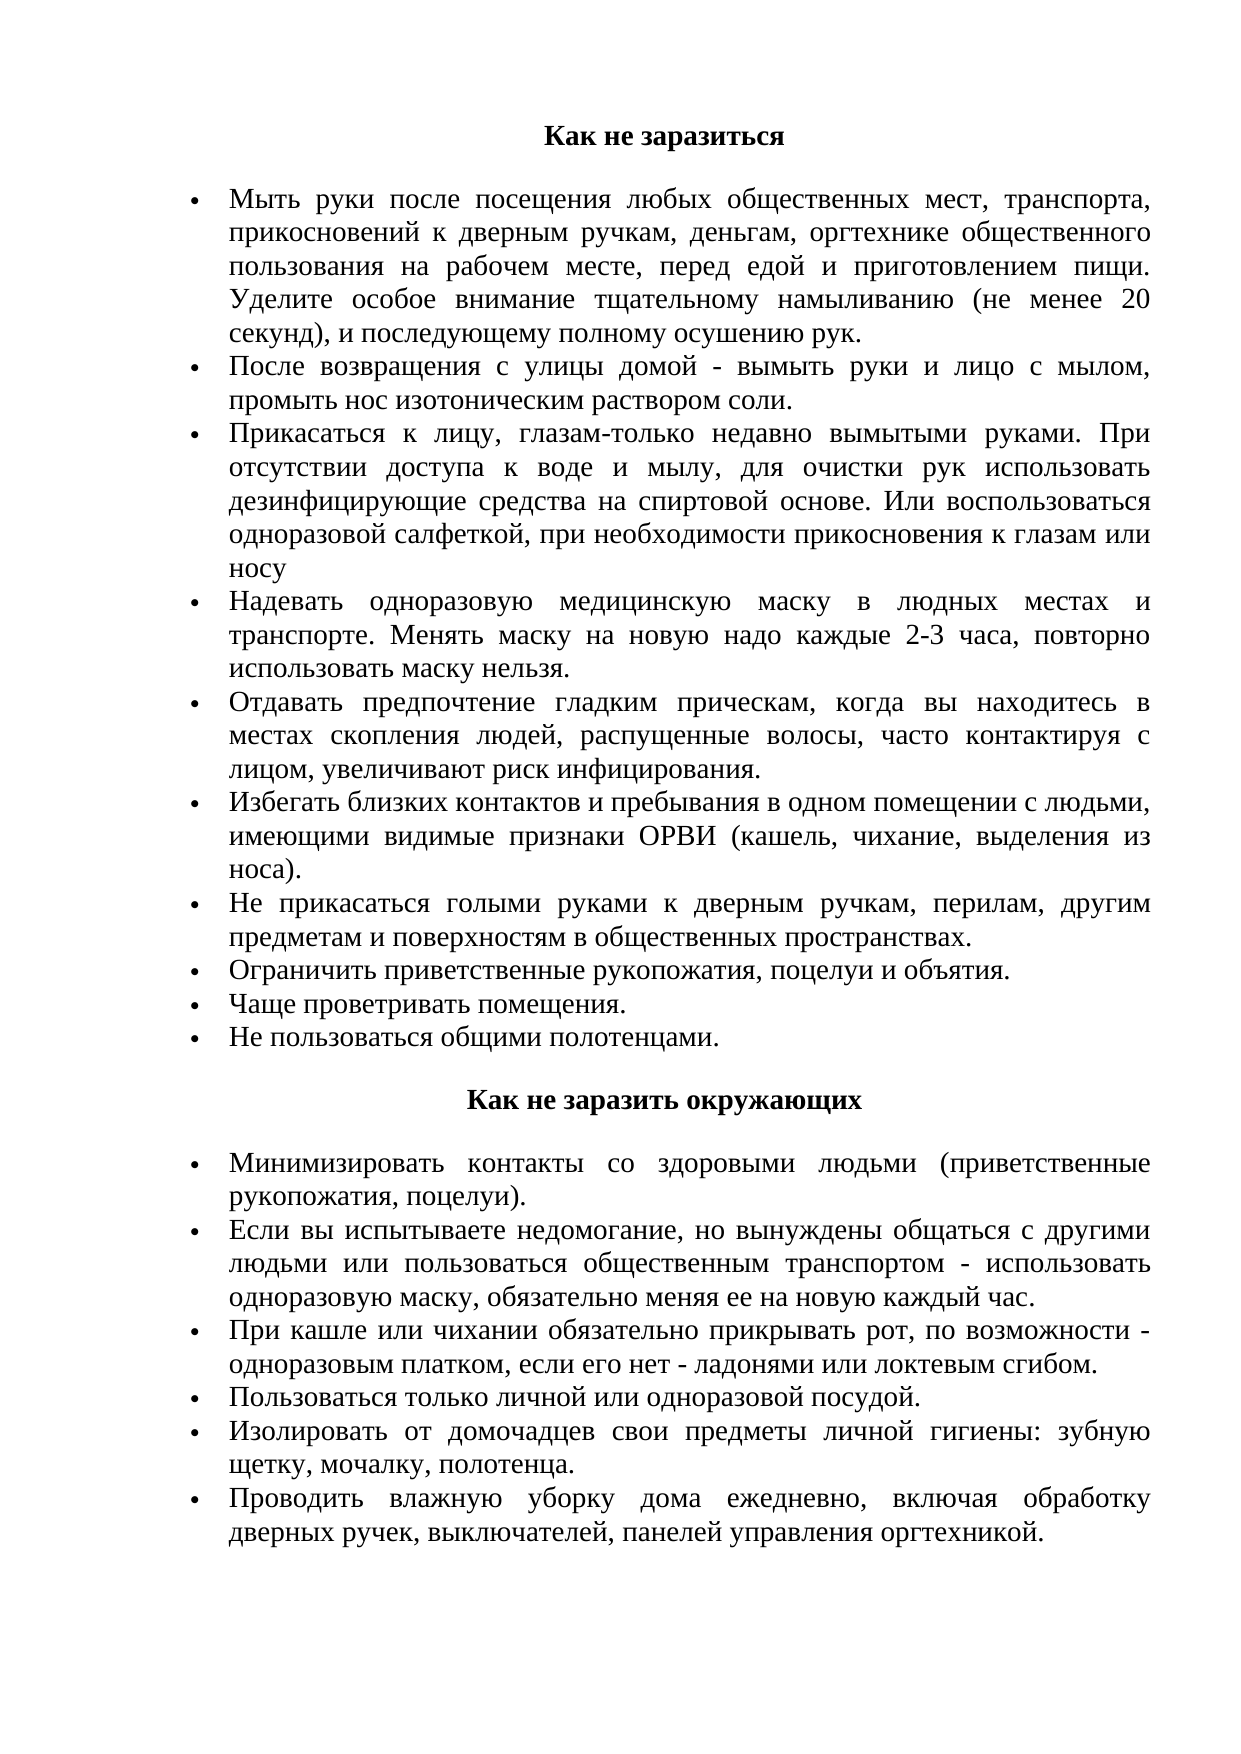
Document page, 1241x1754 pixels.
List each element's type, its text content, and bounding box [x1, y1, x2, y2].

list Отдавать предпочтение гладким прическам, когда вы находитесь в местах скопления людей, распущенные волосы, часто контактируя с лицом, увеличивают риск инфицирования. [191, 684, 1152, 784]
list Минимизировать контакты со здоровыми людьми (приветственные рукопожатия, поцелуи). [191, 1145, 1152, 1212]
list Проводить влажную уборку дома ежедневно, включая обработку дверных ручек, выключателей, панелей управления оргтехникой. [191, 1480, 1152, 1547]
list Ограничить приветственные рукопожатия, поцелуи и объятия. [191, 952, 1152, 986]
list Изолировать от домочадцев свои предметы личной гигиены: зубную щетку, мочалку, полотенца. [191, 1413, 1152, 1480]
text Как не заразить окружающих [177, 1082, 1152, 1116]
list Пользоваться только личной или одноразовой посудой. [191, 1379, 1152, 1413]
list Не прикасаться голыми руками к дверным ручкам, перилам, другим предметам и поверхностям в общественных пространствах. [191, 885, 1152, 952]
list При кашле или чихании обязательно прикрывать рот, по возможности - одноразовым платком, если его нет - ладонями или локтевым сгибом. [191, 1312, 1152, 1379]
list Прикасаться к лицу, глазам-только недавно вымытыми руками. При отсутствии доступа к воде и мылу, для очистки рук использовать дезинфицирующие средства на спиртовой основе. Или воспользоваться одноразовой салфеткой, при необходимости прикосновения к глазам или носу [191, 416, 1152, 583]
list Чаще проветривать помещения. [191, 986, 1152, 1019]
list После возвращения с улицы домой - вымыть руки и лицо с мылом, промыть нос изотоническим раствором соли. [191, 348, 1152, 416]
list Не пользоваться общими полотенцами. [191, 1019, 1152, 1053]
text Как не заразиться [177, 118, 1152, 152]
list Мыть руки после посещения любых общественных мест, транспорта, прикосновений к дверным ручкам, деньгам, оргтехнике общественного пользования на рабочем месте, перед едой и приготовлением пищи. Уделите особое внимание тщательному намыливанию (не менее 20 секунд), и последующему полному осушению рук. [191, 181, 1152, 348]
list Избегать близких контактов и пребывания в одном помещении с людьми, имеющими видимые признаки ОРВИ (кашель, чихание, выделения из носа). [191, 784, 1152, 885]
list Надевать одноразовую медицинскую маску в людных местах и транспорте. Менять маску на новую надо каждые 2-3 часа, повторно использовать маску нельзя. [191, 583, 1152, 684]
list Если вы испытываете недомогание, но вынуждены общаться с другими людьми или пользоваться общественным транспортом - использовать одноразовую маску, обязательно меняя ее на новую каждый час. [191, 1212, 1152, 1312]
